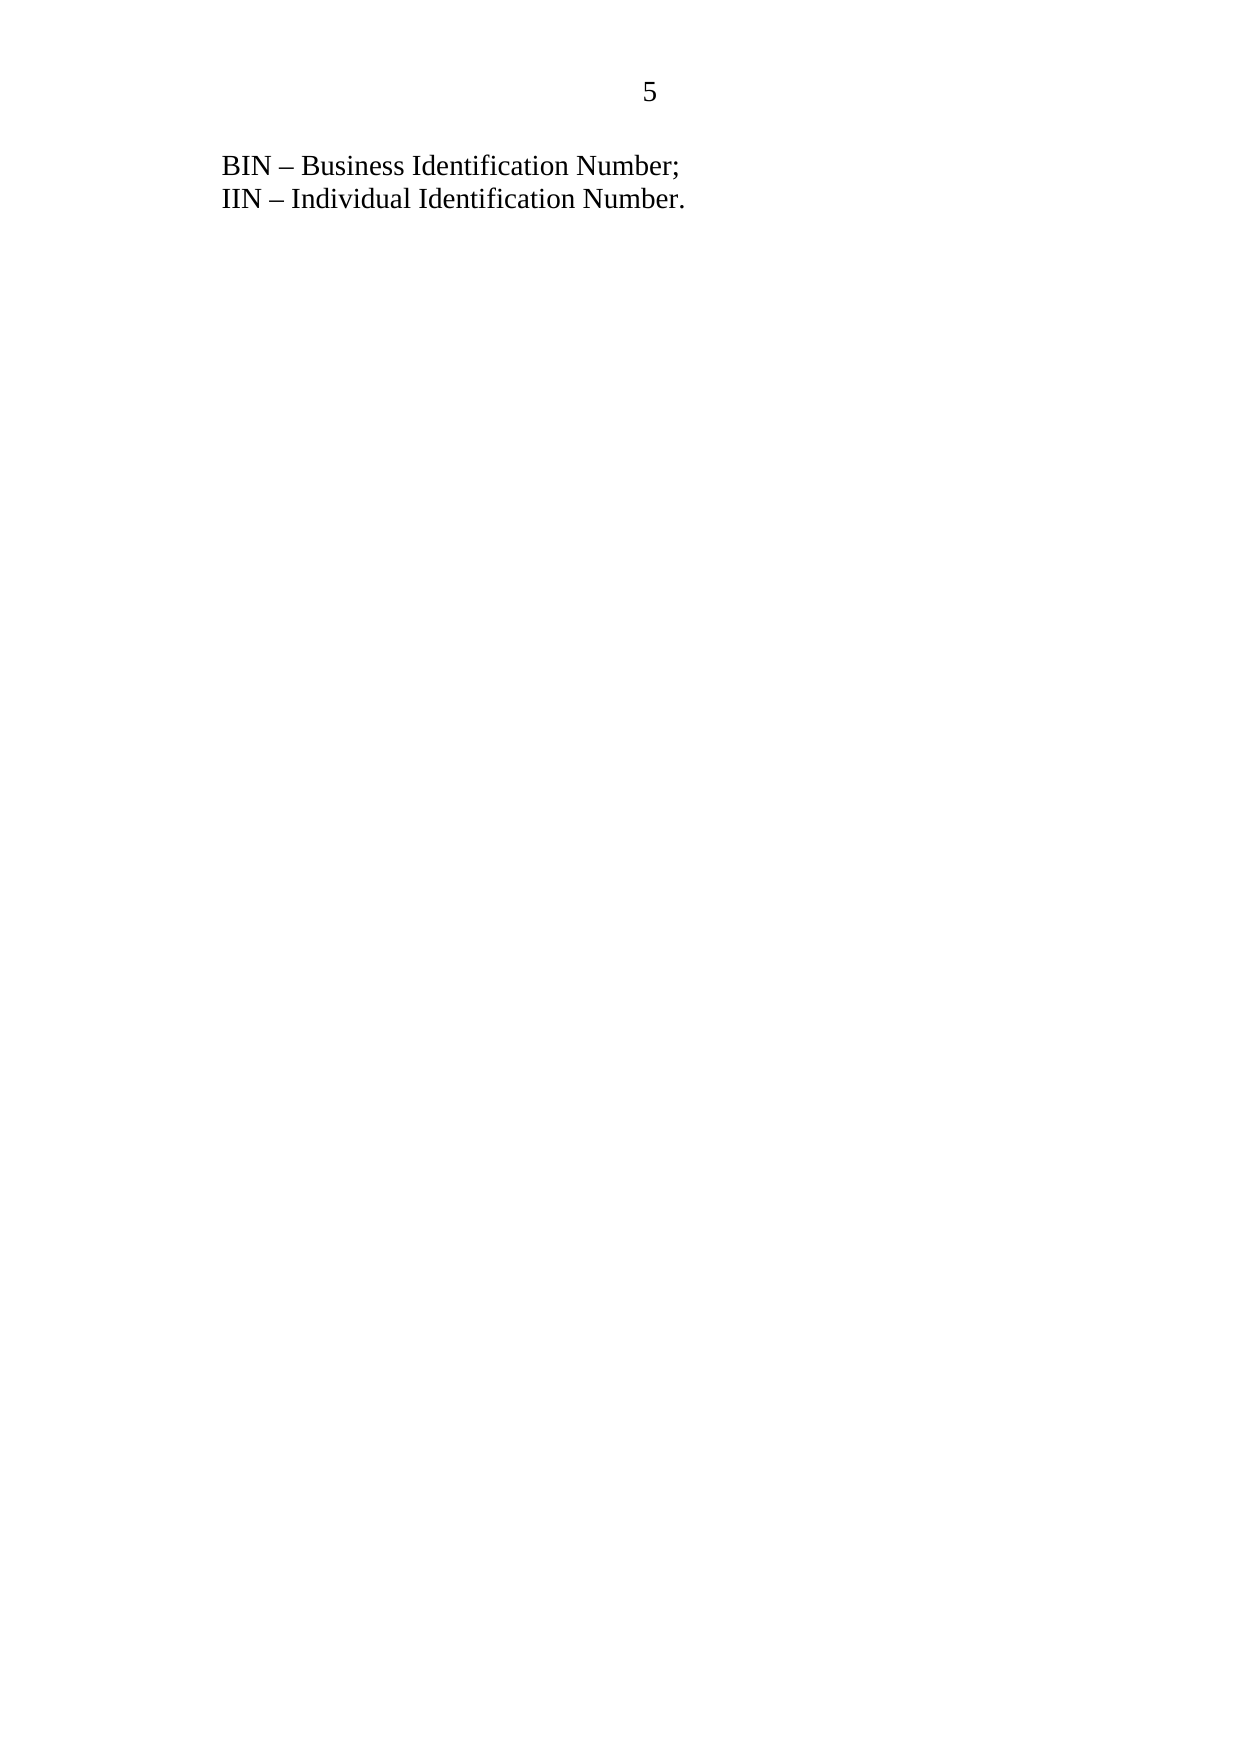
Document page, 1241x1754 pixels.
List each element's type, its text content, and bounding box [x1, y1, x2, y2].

text IIN – Individual Identification Number. [148, 181, 1152, 215]
text BIN – Business Identification Number; [148, 148, 1152, 181]
